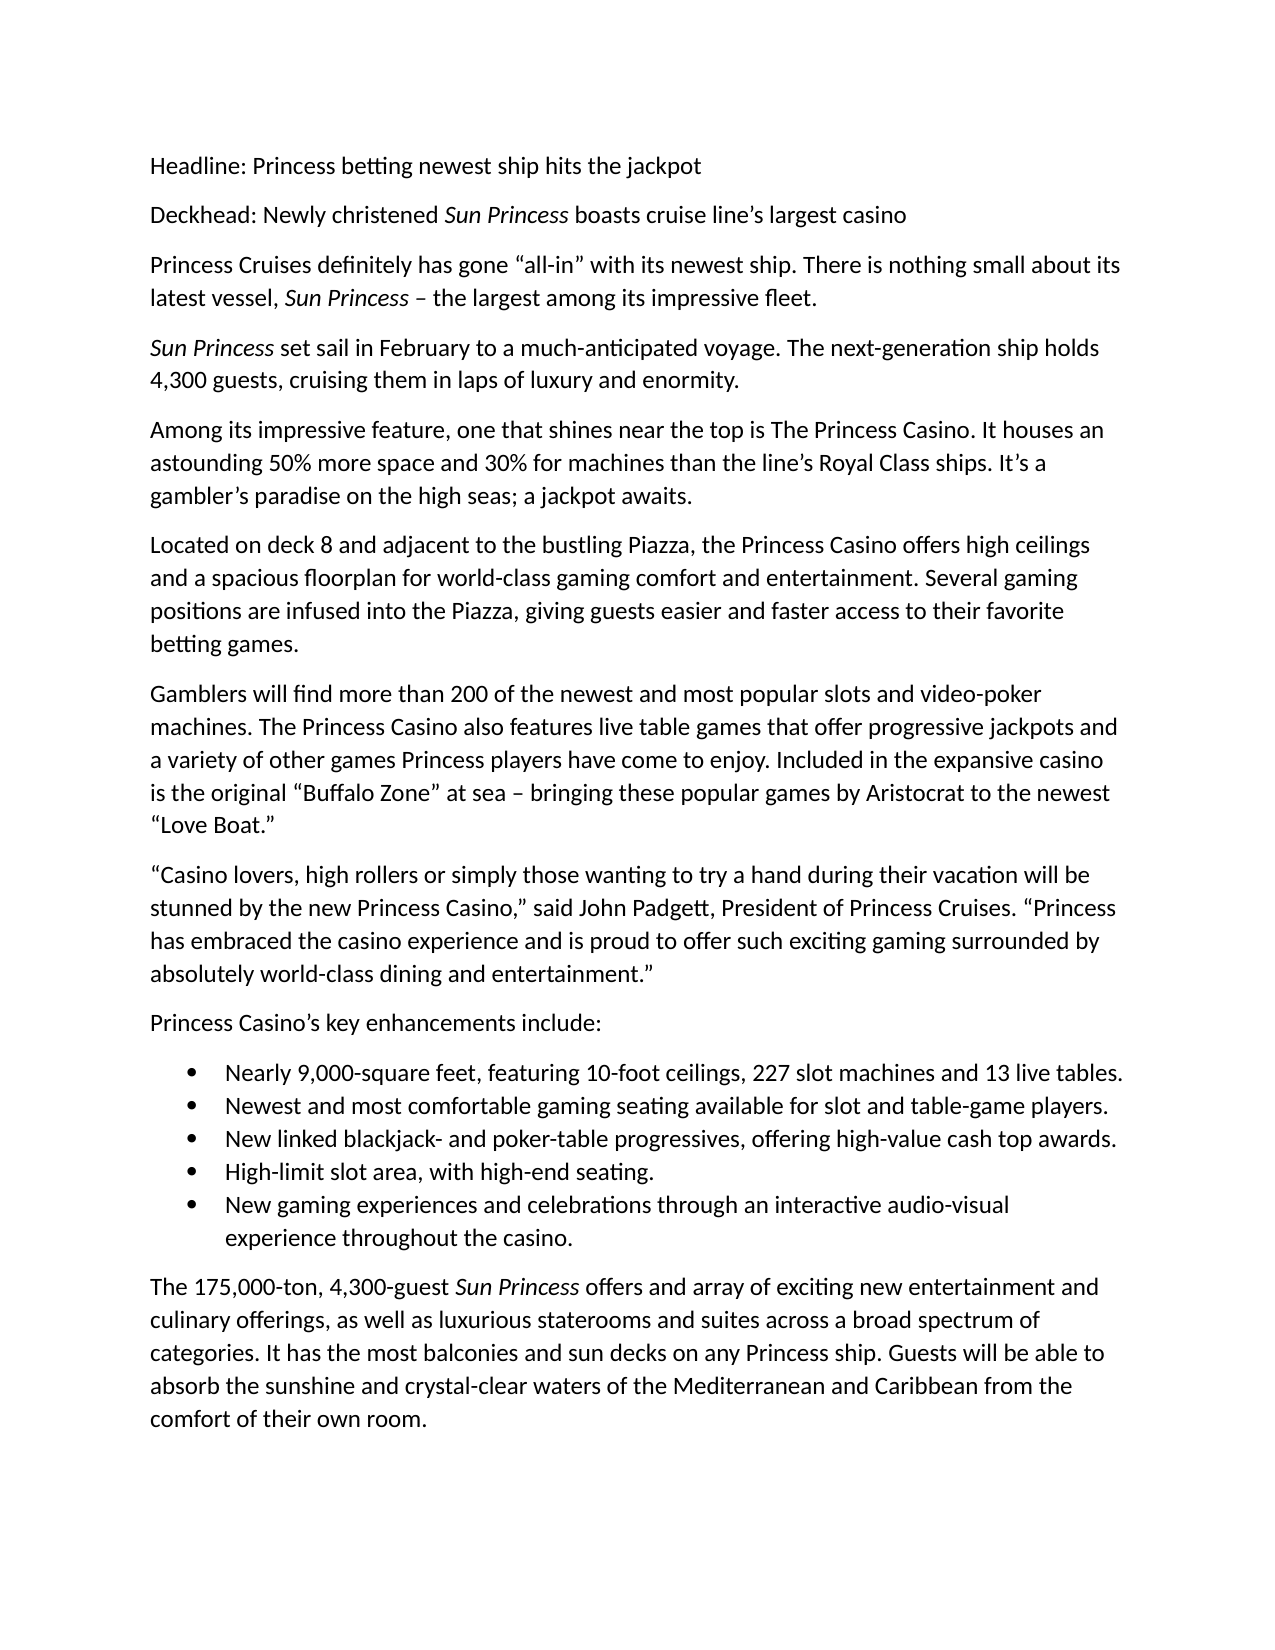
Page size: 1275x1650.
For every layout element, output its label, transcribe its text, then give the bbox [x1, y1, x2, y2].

list New gaming experiences and celebrations through an interactive audio-visual experience throughout the casino. [187, 1189, 1125, 1252]
text Gamblers will find more than 200 of the newest and most popular slots and video-poker machines. The Princess Casino also features live table games that offer progressive jackpots and a variety of other games Princess players have come to enjoy. Included in the expansive casino is the original “Buffalo Zone” at sea – bringing these popular games by Aristocrat to the newest “Love Boat.” [150, 678, 1125, 840]
text Headline: Princess betting newest ship hits the jackpot [150, 150, 1125, 181]
text Sun Princess set sail in February to a much-anticipated voyage. The next-generation ship holds 4,300 guests, cruising them in laps of luxury and enormity. [150, 332, 1125, 395]
list Nearly 9,000-square feet, featuring 10-foot ceilings, 227 slot machines and 13 live tables. [187, 1057, 1125, 1088]
text “Casino lovers, high rollers or simply those wanting to try a hand during their vacation will be stunned by the new Princess Casino,” said John Padgett, President of Princess Cruises. “Princess has embraced the casino experience and is proud to offer such exciting gaming surrounded by absolutely world-class dining and entertainment.” [150, 859, 1125, 988]
list High-limit slot area, with high-end seating. [187, 1156, 1125, 1186]
text Princess Cruises definitely has gone “all-in” with its newest ship. There is nothing small about its latest vessel, Sun Princess – the largest among its impressive fleet. [150, 249, 1125, 313]
list Newest and most comfortable gaming seating available for slot and table-game players. [187, 1090, 1125, 1121]
list New linked blackjack- and poker-table progressives, offering high-value cash top awards. [187, 1123, 1125, 1153]
text Located on deck 8 and adjacent to the bustling Piazza, the Princess Casino offers high ceilings and a spacious floorplan for world-class gaming comfort and entertainment. Several gaming positions are infused into the Piazza, giving guests easier and faster access to their favorite betting games. [150, 529, 1125, 659]
text The 175,000-ton, 4,300-guest Sun Princess offers and array of exciting new entertainment and culinary offerings, as well as luxurious staterooms and suites across a broad spectrum of categories. It has the most balconies and sun decks on any Princess ship. Guests will be able to absorb the sunshine and crystal-clear waters of the Mediterranean and Caribbean from the comfort of their own room. [150, 1271, 1125, 1433]
text Deckhead: Newly christened Sun Princess boasts cruise line’s largest casino [150, 199, 1125, 230]
text Among its impressive feature, one that shines near the top is The Princess Casino. It houses an astounding 50% more space and 30% for machines than the line’s Royal Class ships. It’s a gambler’s paradise on the high seas; a jackpot awaits. [150, 414, 1125, 511]
text Princess Casino’s key enhancements include: [150, 1007, 1125, 1038]
